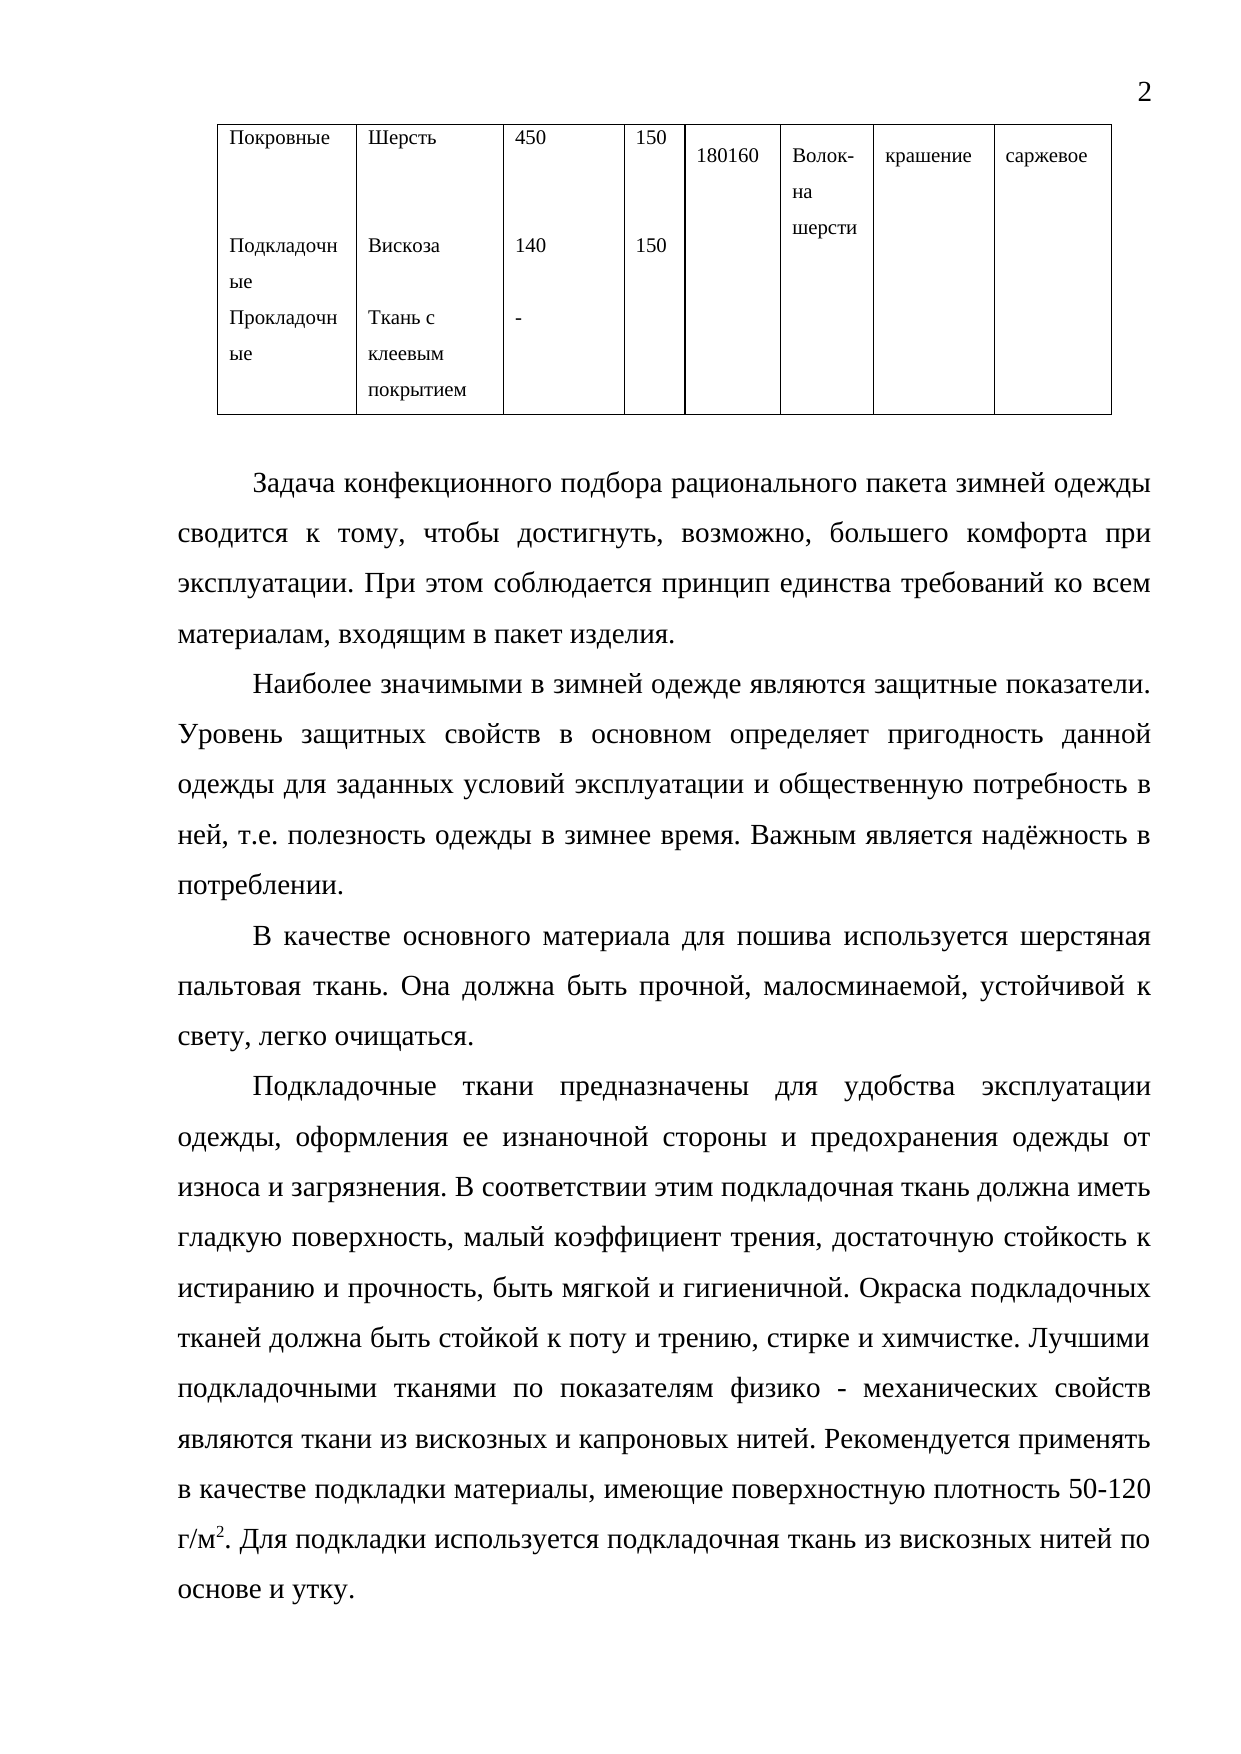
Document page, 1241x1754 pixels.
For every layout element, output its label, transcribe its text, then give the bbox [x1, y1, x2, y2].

text Подкладочные ткани предназначены для удобства эксплуатации одежды, оформления ее изнаночной стороны и предохранения одежды от износа и загрязнения. В соответствии этим подкладочная ткань должна иметь гладкую поверхность, малый коэффициент трения, достаточную стойкость к истиранию и прочность, быть мягкой и гигиеничной. Окраска подкладочных тканей должна быть стойкой к поту и трению, стирке и химчистке. Лучшими подкладочными тканями по показателям физико - механических свойств являются ткани из вискозных и капроновых нитей. Рекомендуется применять в качестве подкладки материалы, имеющие поверхностную плотность 50-120 г/м2. Для подкладки используется подкладочная ткань из вискозных нитей по основе и утку. [177, 1068, 1152, 1605]
table_cell 450 140 - [504, 125, 624, 413]
table_cell крашение [874, 125, 994, 413]
text Наиболее значимыми в зимней одежде являются защитные показатели. Уровень защитных свойств в основном определяет пригодность данной одежды для заданных условий эксплуатации и общественную потребность в ней, т.е. полезность одежды в зимнее время. Важным является надёжность в потреблении. [177, 666, 1152, 901]
text В качестве основного материала для пошива используется шерстяная пальтовая ткань. Она должна быть прочной, малосминаемой, устойчивой к свету, легко очищаться. [177, 918, 1152, 1052]
table_cell Покровные Подкладочные Прокладочные [218, 125, 356, 413]
table_cell 150 150 [625, 125, 684, 413]
table_cell Волок-на шерсти [781, 125, 873, 413]
table_cell 180160 [686, 125, 780, 413]
table_cell Шерсть Вискоза Ткань с клеевым покрытием [357, 125, 503, 413]
table_cell саржевое [995, 125, 1111, 413]
text Задача конфекционного подбора рационального пакета зимней одежды сводится к тому, чтобы достигнуть, возможно, большего комфорта при эксплуатации. При этом соблюдается принцип единства требований ко всем материалам, входящим в пакет изделия. [177, 465, 1152, 649]
